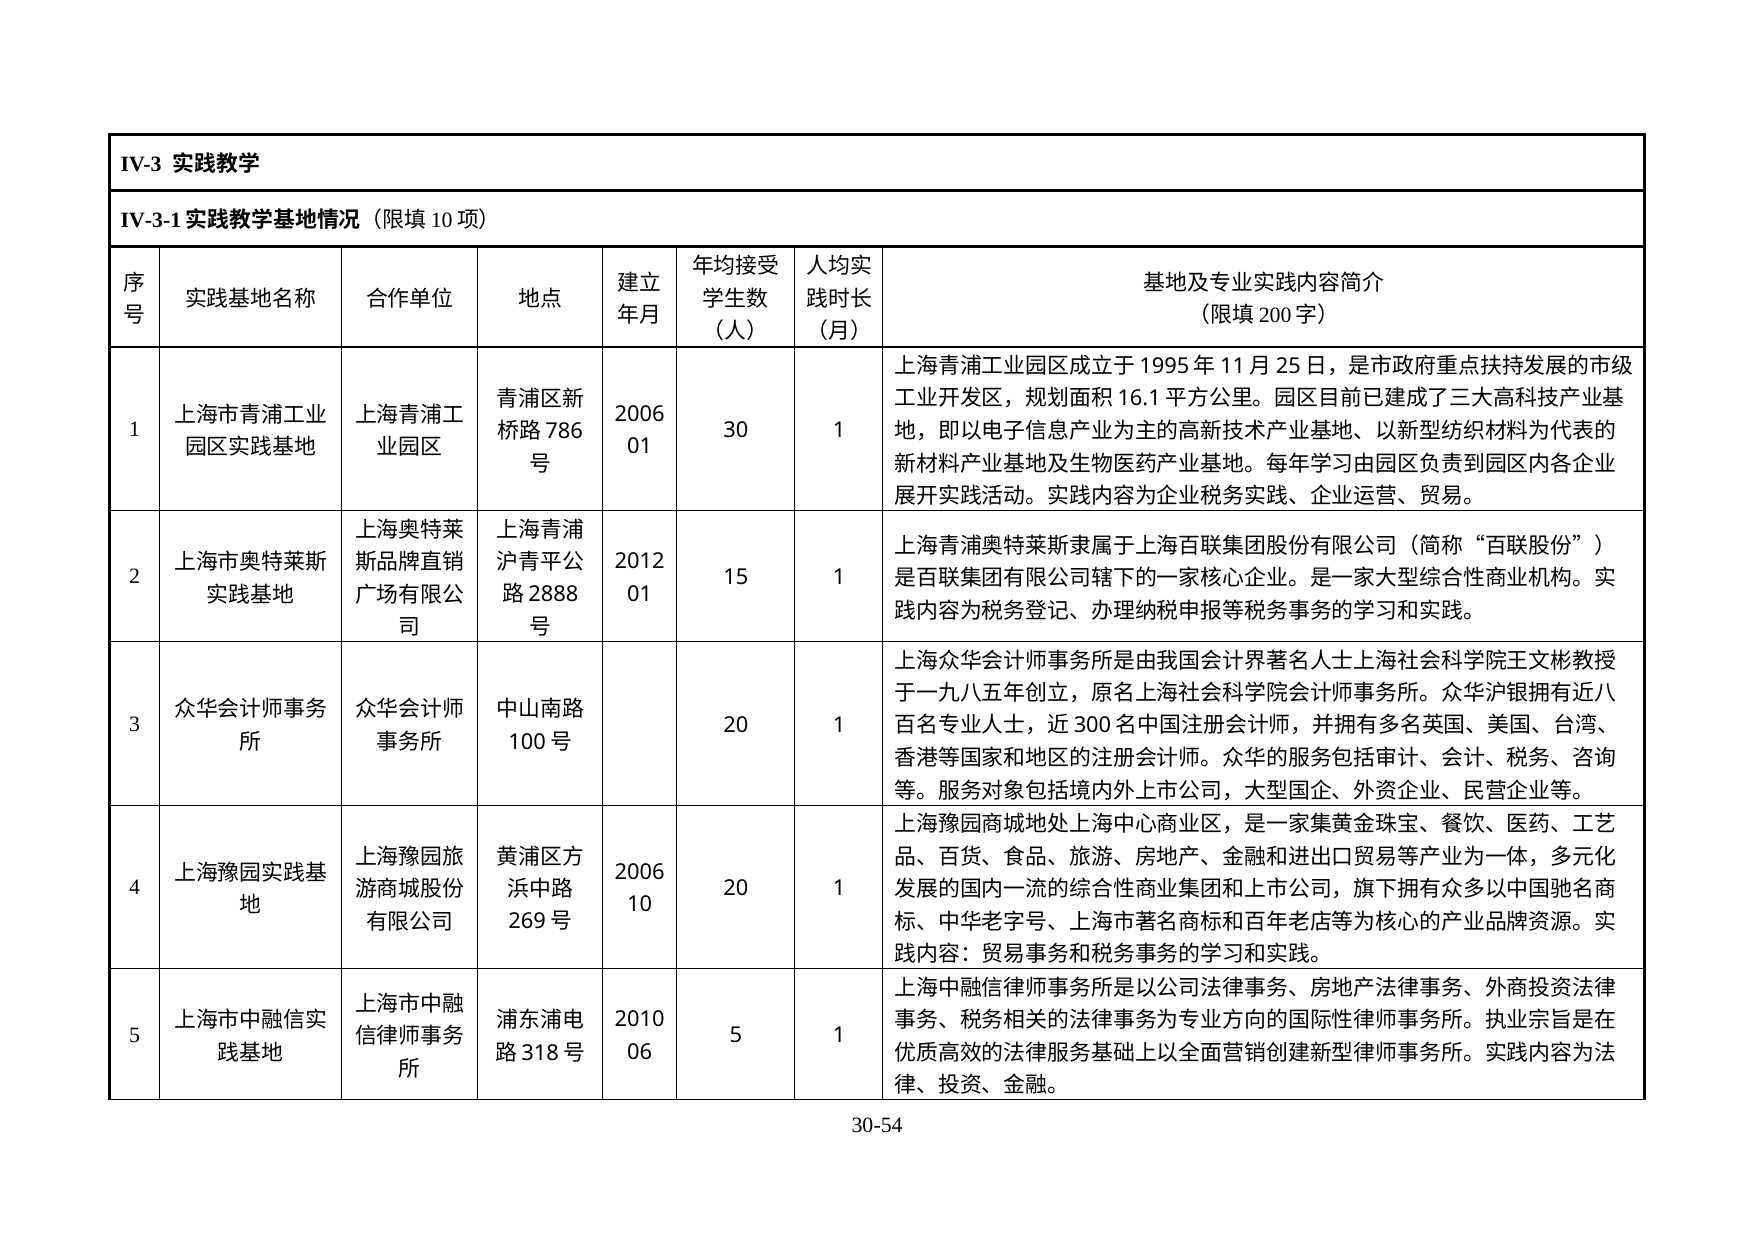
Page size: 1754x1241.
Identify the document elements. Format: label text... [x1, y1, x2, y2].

table_cell 青浦区新桥路786号 [478, 348, 602, 510]
table_cell 上海青浦工业园区 [342, 348, 477, 510]
table_cell 1 [795, 806, 882, 968]
table_cell [603, 642, 676, 805]
table_cell 201201 [603, 511, 676, 641]
table_cell 序号 [111, 248, 159, 346]
table_cell 上海市青浦工业园区实践基地 [160, 348, 341, 510]
table_cell 年均接受学生数（人） [677, 248, 794, 346]
table_cell 上海青浦沪青平公路2888号 [478, 511, 602, 641]
table_cell 人均实践时长（月） [795, 248, 882, 346]
table_cell 中山南路100号 [478, 642, 602, 805]
table_cell 建立年月 [603, 248, 676, 346]
table_cell 实践基地名称 [160, 248, 341, 346]
table_cell 5 [111, 969, 159, 1099]
table_cell 上海市奥特莱斯实践基地 [160, 511, 341, 641]
table_cell 上海奥特莱斯品牌直销广场有限公司 [342, 511, 477, 641]
table_cell 1 [795, 348, 882, 510]
table_cell 15 [677, 511, 794, 641]
table_cell 众华会计师事务所 [342, 642, 477, 805]
table_cell 黄浦区方浜中路269号 [478, 806, 602, 968]
table_cell 上海豫园实践基地 [160, 806, 341, 968]
table_cell 上海众华会计师事务所是由我国会计界著名人士上海社会科学院王文彬教授于一九八五年创立，原名上海社会科学院会计师事务所。众华沪银拥有近八百名专业人士，近300名中国注册会计师，并拥有多名英国、美国、台湾、香港等国家和地区的注册会计师。众华的服务包括审计、会计、税务、咨询等。服务对象包括境内外上市公司，大型国企、外资企业、民营企业等。 [883, 642, 1643, 805]
table_cell 上海市中融信实践基地 [160, 969, 341, 1099]
table_cell 1 [795, 642, 882, 805]
table_cell 上海豫园旅游商城股份有限公司 [342, 806, 477, 968]
table_cell 5 [677, 969, 794, 1099]
table_cell 2 [111, 511, 159, 641]
table_cell 合作单位 [342, 248, 477, 346]
table_cell 4 [111, 806, 159, 968]
table_cell 基地及专业实践内容简介 （限填200字） [883, 248, 1643, 346]
table_cell 上海中融信律师事务所是以公司法律事务、房地产法律事务、外商投资法律事务、税务相关的法律事务为专业方向的国际性律师事务所。执业宗旨是在优质高效的法律服务基础上以全面营销创建新型律师事务所。实践内容为法律、投资、金融。 [883, 969, 1643, 1099]
table_cell 1 [111, 348, 159, 510]
table_cell 200601 [603, 348, 676, 510]
table_cell 20 [677, 806, 794, 968]
table_cell 30 [677, 348, 794, 510]
table_cell 上海青浦工业园区成立于1995年11月25日，是市政府重点扶持发展的市级工业开发区，规划面积16.1平方公里。园区目前已建成了三大高科技产业基地，即以电子信息产业为主的高新技术产业基地、以新型纺织材料为代表的新材料产业基地及生物医药产业基地。每年学习由园区负责到园区内各企业展开实践活动。实践内容为企业税务实践、企业运营、贸易。 [883, 348, 1643, 510]
table_cell 上海青浦奥特莱斯隶属于上海百联集团股份有限公司（简称“百联股份”）是百联集团有限公司辖下的一家核心企业。是一家大型综合性商业机构。实践内容为税务登记、办理纳税申报等税务事务的学习和实践。 [883, 511, 1643, 641]
table_cell 众华会计师事务所 [160, 642, 341, 805]
table_cell 浦东浦电路318号 [478, 969, 602, 1099]
table_cell 200610 [603, 806, 676, 968]
table_cell 1 [795, 969, 882, 1099]
table_cell 上海豫园商城地处上海中心商业区，是一家集黄金珠宝、餐饮、医药、工艺品、百货、食品、旅游、房地产、金融和进出口贸易等产业为一体，多元化发展的国内一流的综合性商业集团和上市公司，旗下拥有众多以中国驰名商标、中华老字号、上海市著名商标和百年老店等为核心的产业品牌资源。实践内容：贸易事务和税务事务的学习和实践。 [883, 806, 1643, 968]
table_cell 20 [677, 642, 794, 805]
table_cell 1 [795, 511, 882, 641]
table_cell IV-3-1实践教学基地情况（限填10项） [111, 192, 1643, 245]
table_cell 3 [111, 642, 159, 805]
table_cell 上海市中融信律师事务所 [342, 969, 477, 1099]
table_cell 201006 [603, 969, 676, 1099]
table_header IV-3 实践教学 [111, 136, 1643, 189]
table_cell 地点 [478, 248, 602, 346]
